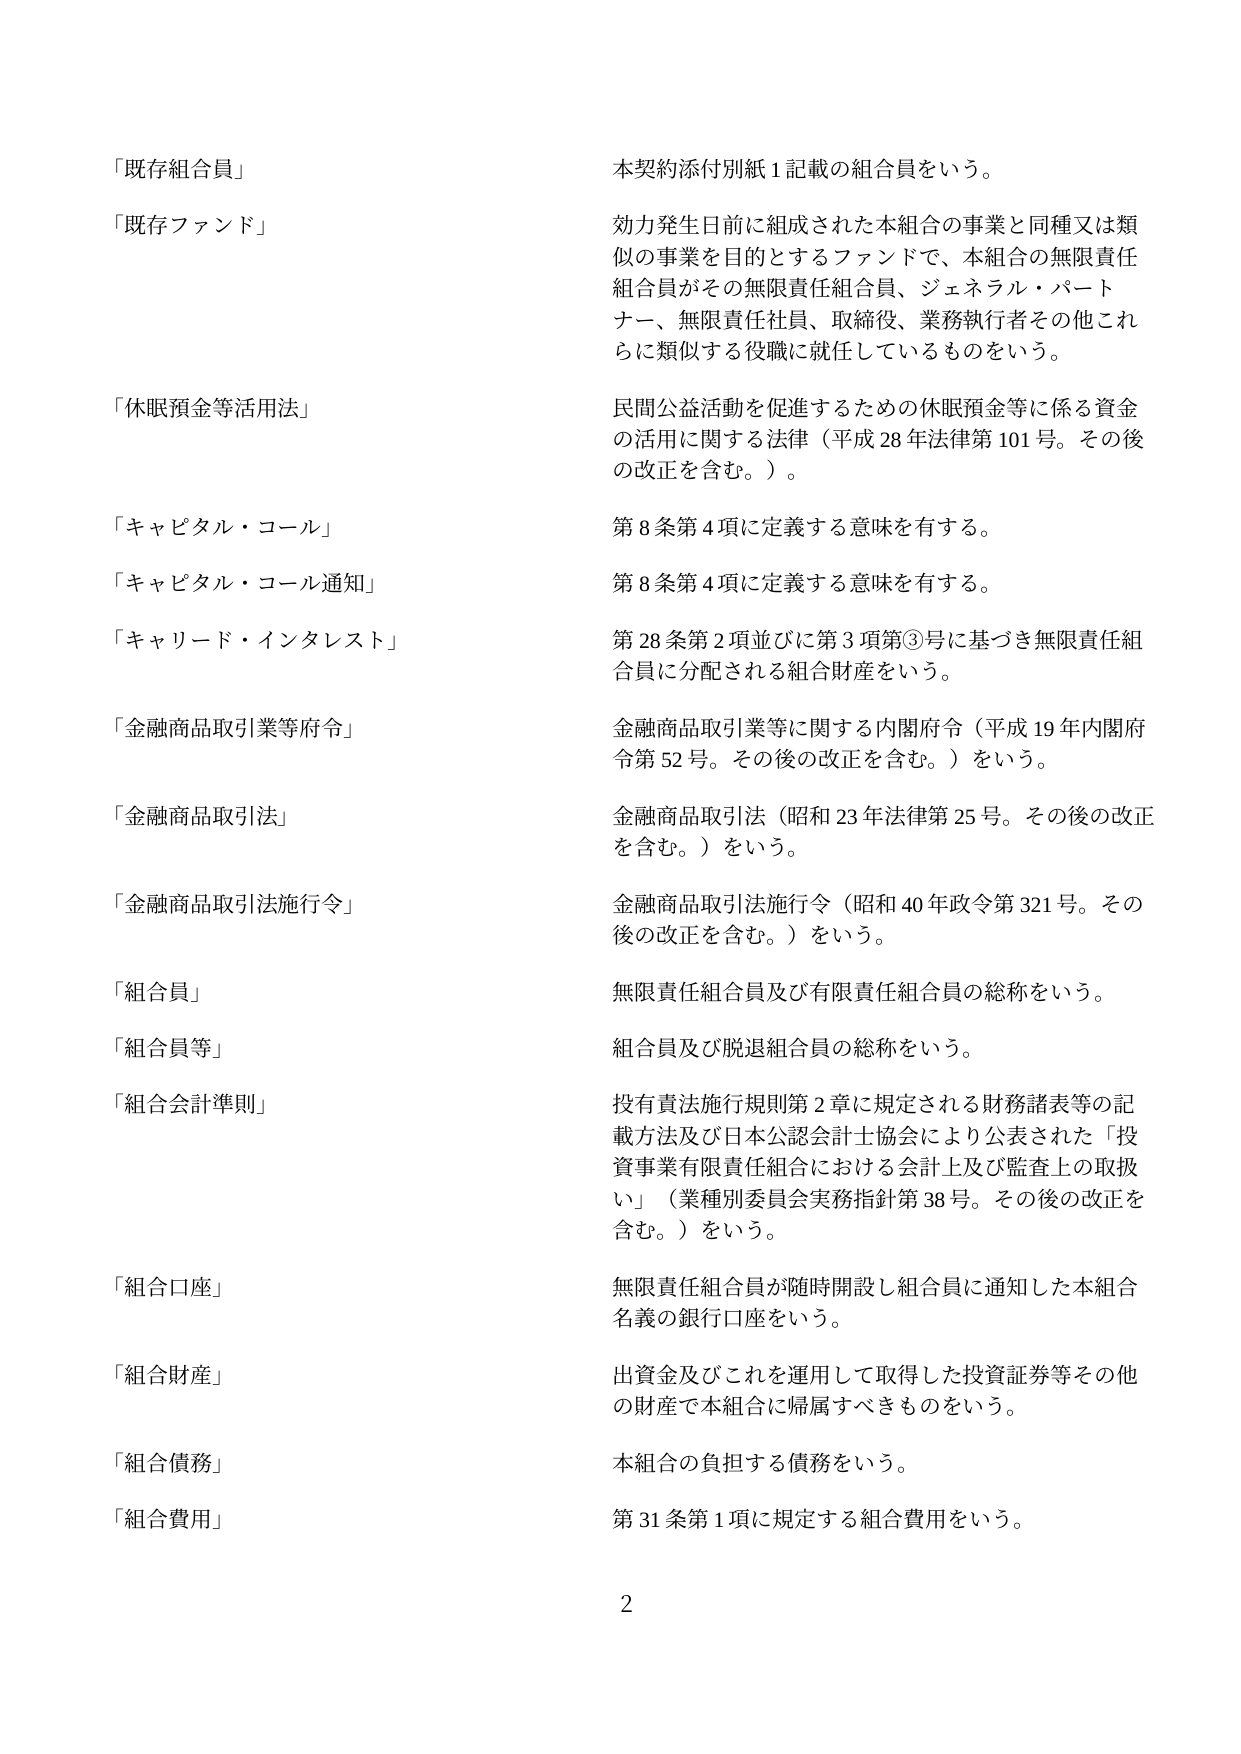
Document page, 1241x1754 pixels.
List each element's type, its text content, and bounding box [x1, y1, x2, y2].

text 「既存組合員」 本契約添付別紙1記載の組合員をいう。 [103, 152, 1157, 183]
text 「金融商品取引法」 金融商品取引法（昭和23年法律第25号。その後の改正を含む。）をいう。 [103, 799, 1157, 862]
text 「組合財産」 出資金及びこれを運用して取得した投資証券等その他の財産で本組合に帰属すべきものをいう。 [103, 1358, 1157, 1421]
text 「組合費用」 第31条第1項に規定する組合費用をいう。 [103, 1502, 1157, 1534]
text 「キャピタル・コール通知」 第8条第4項に定義する意味を有する。 [103, 567, 1157, 598]
text 「組合員」 無限責任組合員及び有限責任組合員の総称をいう。 [103, 975, 1157, 1006]
text 「組合口座」 無限責任組合員が随時開設し組合員に通知した本組合名義の銀行口座をいう。 [103, 1270, 1157, 1333]
text 「組合債務」 本組合の負担する債務をいう。 [103, 1446, 1157, 1477]
text 「キャリード・インタレスト」 第28条第2項並びに第3項第③号に基づき無限責任組合員に分配される組合財産をいう。 [103, 623, 1157, 686]
text 「金融商品取引業等府令」 金融商品取引業等に関する内閣府令（平成19年内閣府令第52号。その後の改正を含む。）をいう。 [103, 711, 1157, 774]
text 「休眠預金等活用法」 民間公益活動を促進するための休眠預金等に係る資金の活用に関する法律（平成28年法律第101号。その後の改正を含む。）。 [103, 391, 1157, 485]
text 「組合会計準則」 投有責法施行規則第2章に規定される財務諸表等の記載方法及び日本公認会計士協会により公表された「投資事業有限責任組合における会計上及び監査上の取扱い」（業種別委員会実務指針第38号。その後の改正を含む。）をいう。 [103, 1088, 1157, 1245]
text 「組合員等」 組合員及び脱退組合員の総称をいう。 [103, 1031, 1157, 1063]
text 「キャピタル・コール」 第8条第4項に定義する意味を有する。 [103, 510, 1157, 542]
text 「既存ファンド」 効力発生日前に組成された本組合の事業と同種又は類似の事業を目的とするファンドで、本組合の無限責任組合員がその無限責任組合員、ジェネラル・パートナー、無限責任社員、取締役、業務執行者その他これらに類似する役職に就任しているものをいう。 [103, 208, 1157, 366]
text 「金融商品取引法施行令」 金融商品取引法施行令（昭和40年政令第321号。その後の改正を含む。）をいう。 [103, 887, 1157, 950]
